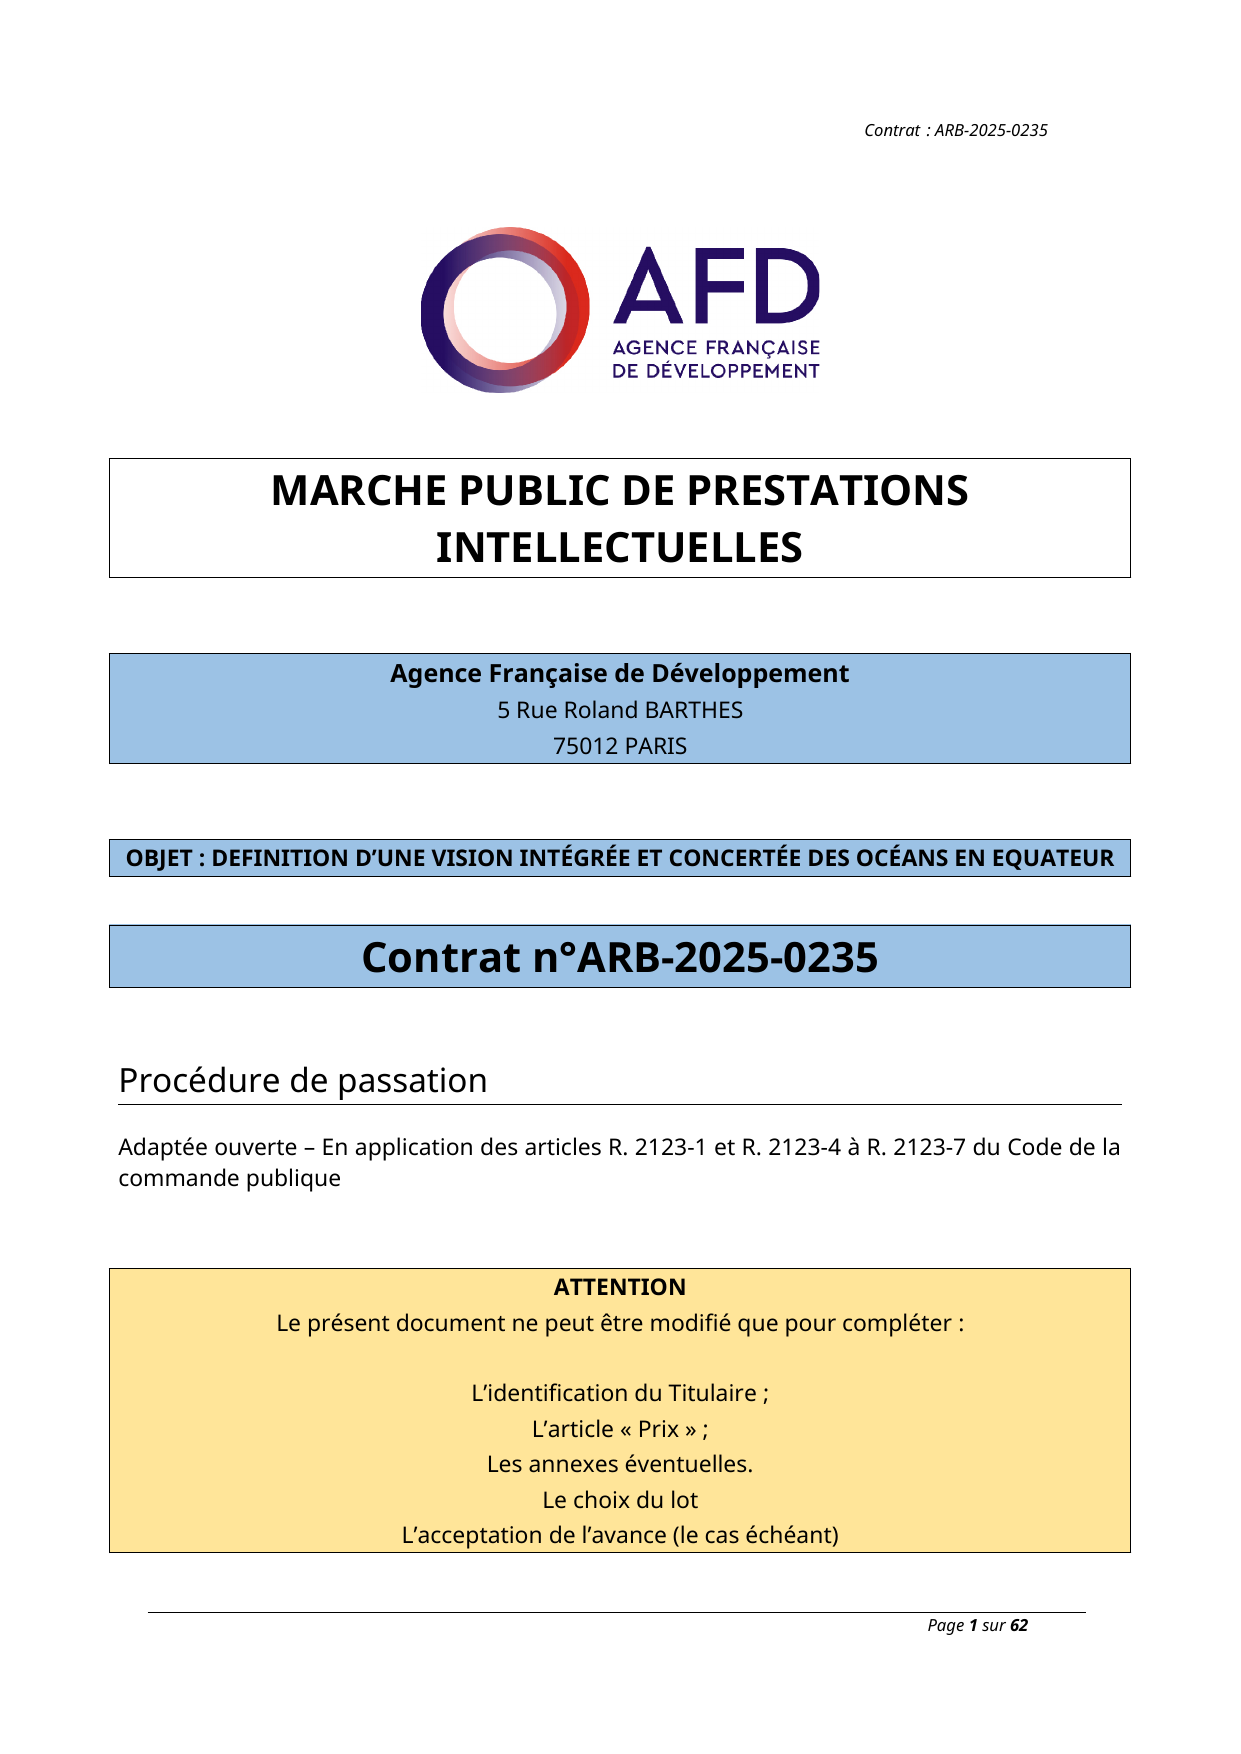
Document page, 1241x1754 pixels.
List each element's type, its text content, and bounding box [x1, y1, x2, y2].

text Les annexes éventuelles. [110, 1445, 1130, 1479]
picture [421, 227, 820, 393]
text ATTENTION [110, 1269, 1130, 1302]
text L’article « Prix » ; [110, 1409, 1130, 1444]
text Adaptée ouverte – En application des articles R. 2123-1 et R. 2123-4 à R. 2123-7 du Code de la commande publique [118, 1130, 1122, 1193]
text OBJET : DEFINITION D’UNE VISION INTÉGRÉE ET CONCERTÉE DES OCÉANS EN EQUATEUR [110, 840, 1130, 876]
text L’acceptation de l’avance (le cas échéant) [110, 1516, 1130, 1552]
text Contrat n°ARB-2025-0235 [110, 926, 1130, 987]
text Le choix du lot [110, 1480, 1130, 1515]
text L’identification du Titulaire ; [110, 1374, 1130, 1408]
text 5 Rue Roland BARTHES [110, 691, 1130, 726]
text Procédure de passation [118, 1056, 1122, 1104]
text Le présent document ne peut être modifié que pour compléter : [110, 1303, 1130, 1338]
text Agence Française de Développement [110, 654, 1130, 690]
text 75012 PARIS [110, 727, 1130, 763]
text MARCHE PUBLIC DE PRESTATIONS INTELLECTUELLES [110, 459, 1130, 577]
